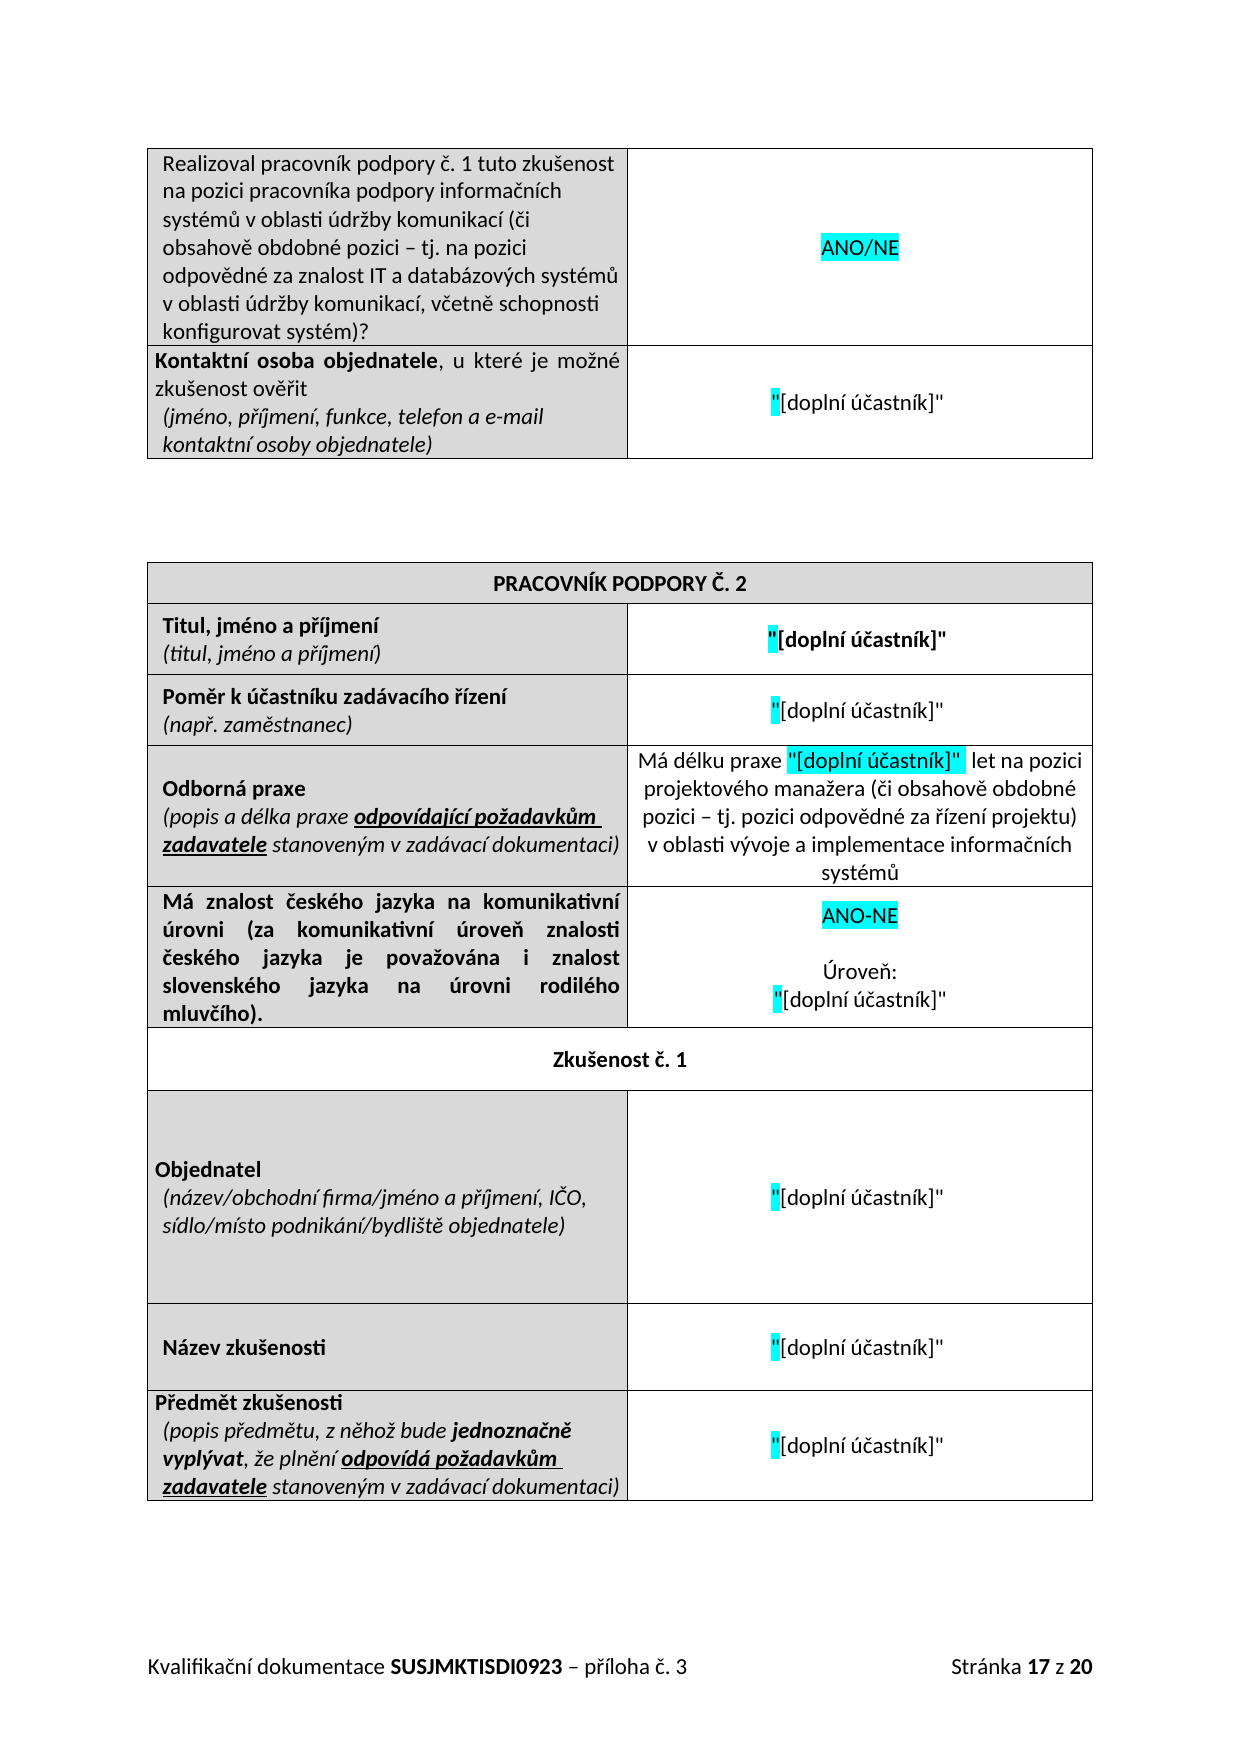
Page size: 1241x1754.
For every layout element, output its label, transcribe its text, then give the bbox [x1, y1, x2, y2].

table_cell Poměr k účastníku zadávacího řízení (např. zaměstnanec) [148, 675, 627, 745]
table_cell [628, 346, 1092, 458]
table_cell [628, 1391, 1092, 1500]
table_cell ANO/NE [628, 149, 1092, 345]
table_cell Má znalost českého jazyka na komunikativní úrovni (za komunikativní úroveň znalosti českého jazyka je považována i znalost slovenského jazyka na úrovni rodilého mluvčího). [148, 887, 627, 1027]
table_cell Realizoval pracovník podpory č. 1 tuto zkušenost na pozici pracovníka podpory informačních systémů v oblasti údržby komunikací (či obsahově obdobné pozici – tj. na pozici odpovědné za znalost IT a databázových systémů v oblasti údržby komunikací, včetně schopnosti konfigurovat systém)? [148, 149, 627, 345]
table_cell [628, 1091, 1092, 1303]
table_cell Odborná praxe (popis a délka praxe odpovídající požadavkům zadavatele stanoveným v zadávací dokumentaci) [148, 746, 627, 886]
table_cell Objednatel (název/obchodní firma/jméno a příjmení, IČO, sídlo/místo podnikání/bydliště objednatele) [148, 1091, 627, 1303]
table_cell [628, 604, 1092, 674]
table_cell Má délku praxe let na pozici projektového manažera (či obsahově obdobné pozici – tj. pozici odpovědné za řízení projektu) v oblasti vývoje a implementace informačních systémů [628, 746, 1092, 886]
table_cell [628, 675, 1092, 745]
table_cell Zkušenost č. 1 [148, 1028, 1092, 1090]
table_cell [628, 1304, 1092, 1390]
table_cell Předmět zkušenosti (popis předmětu, z něhož bude jednoznačně vyplývat, že plnění odpovídá požadavkům zadavatele stanoveným v zadávací dokumentaci) [148, 1391, 627, 1500]
table_cell Kontaktní osoba objednatele, u které je možné zkušenost ověřit (jméno, příjmení, funkce, telefon a e-mail kontaktní osoby objednatele) [148, 346, 627, 458]
table_cell ANO-NE Úroveň: [628, 887, 1092, 1027]
table_header Pracovník podpory č. 2 [148, 563, 1092, 603]
table_cell Titul, jméno a příjmení (titul, jméno a příjmení) [148, 604, 627, 674]
table_cell Název zkušenosti [148, 1304, 627, 1390]
